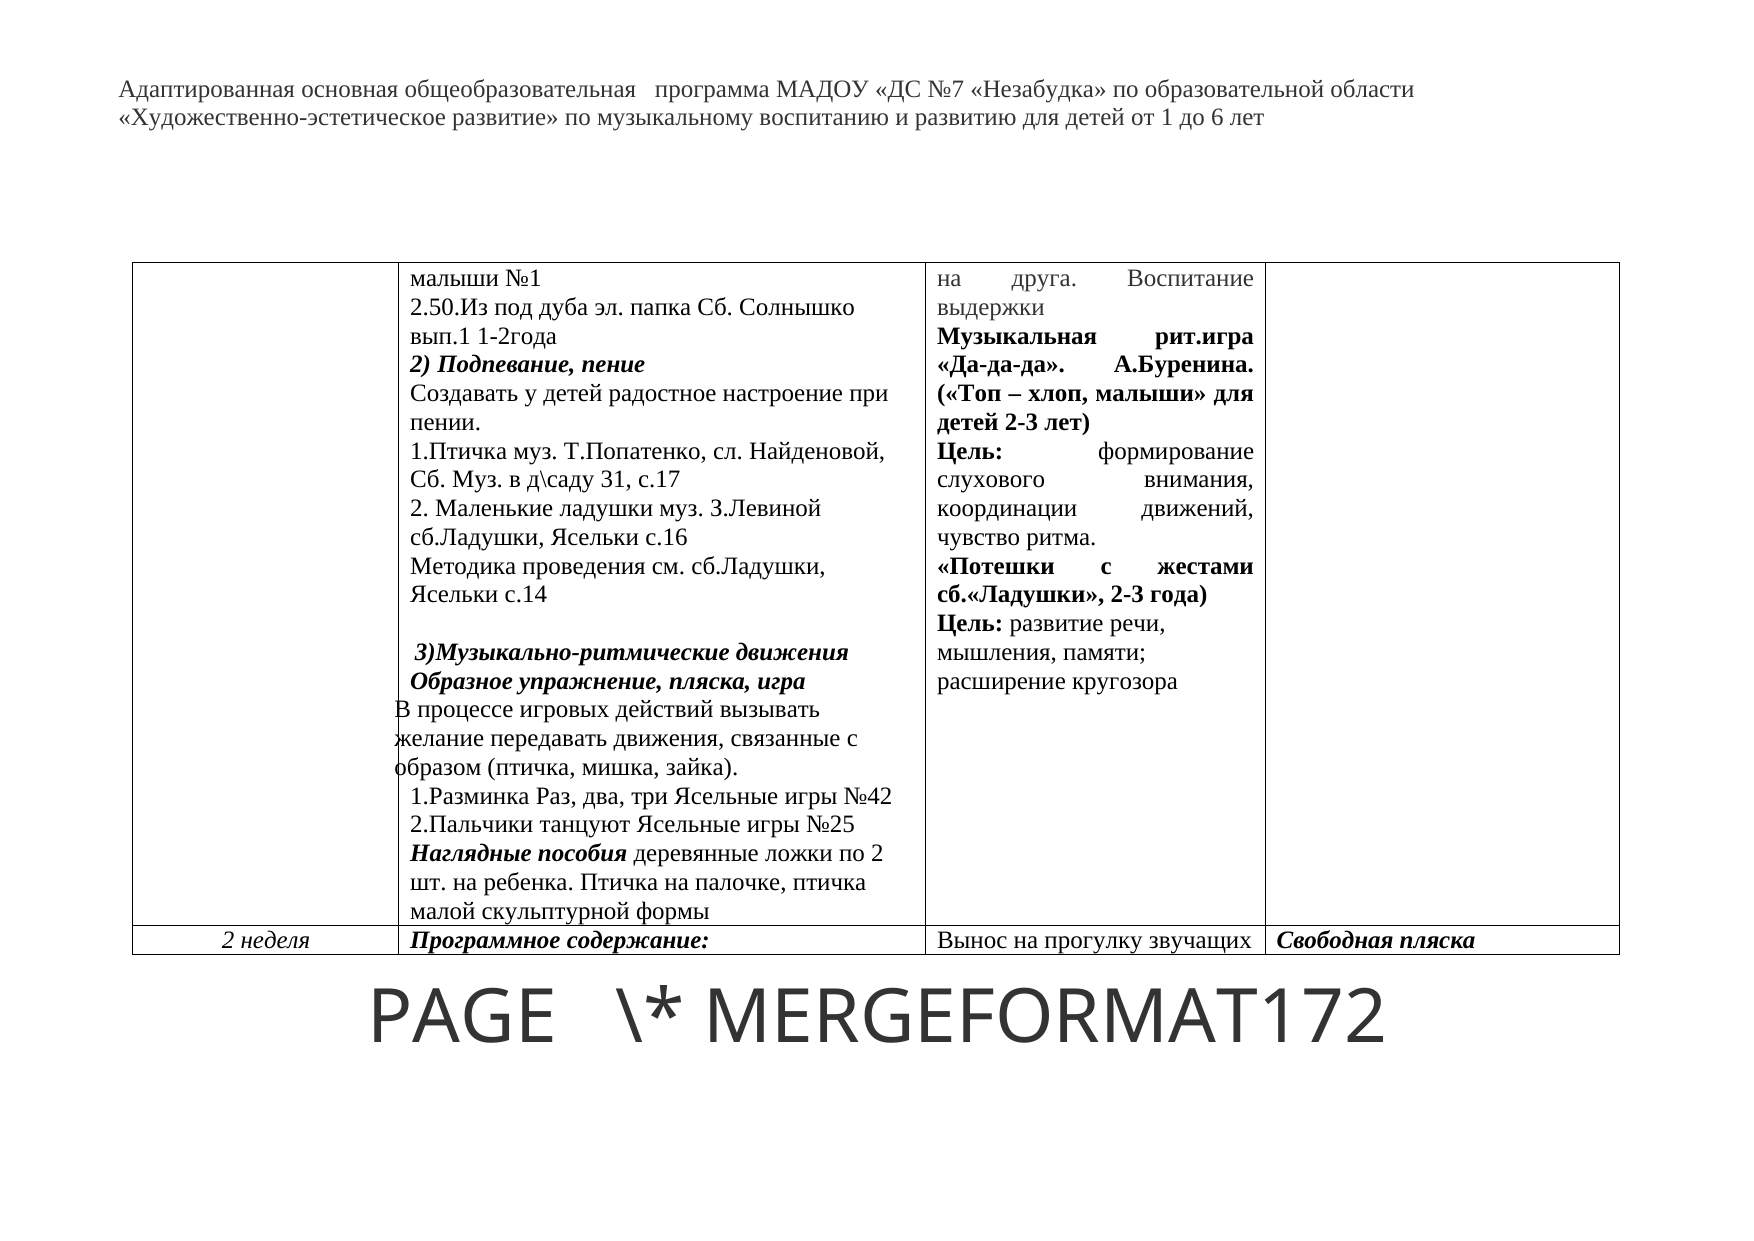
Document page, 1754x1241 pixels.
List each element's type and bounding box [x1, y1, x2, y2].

table_cell [399, 263, 925, 924]
table_cell [1266, 263, 1619, 924]
table_cell [926, 263, 1265, 924]
table_cell [1266, 926, 1619, 954]
table_cell [133, 263, 398, 924]
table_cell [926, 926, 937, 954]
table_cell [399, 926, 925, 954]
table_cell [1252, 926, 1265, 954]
table_cell [133, 926, 398, 954]
